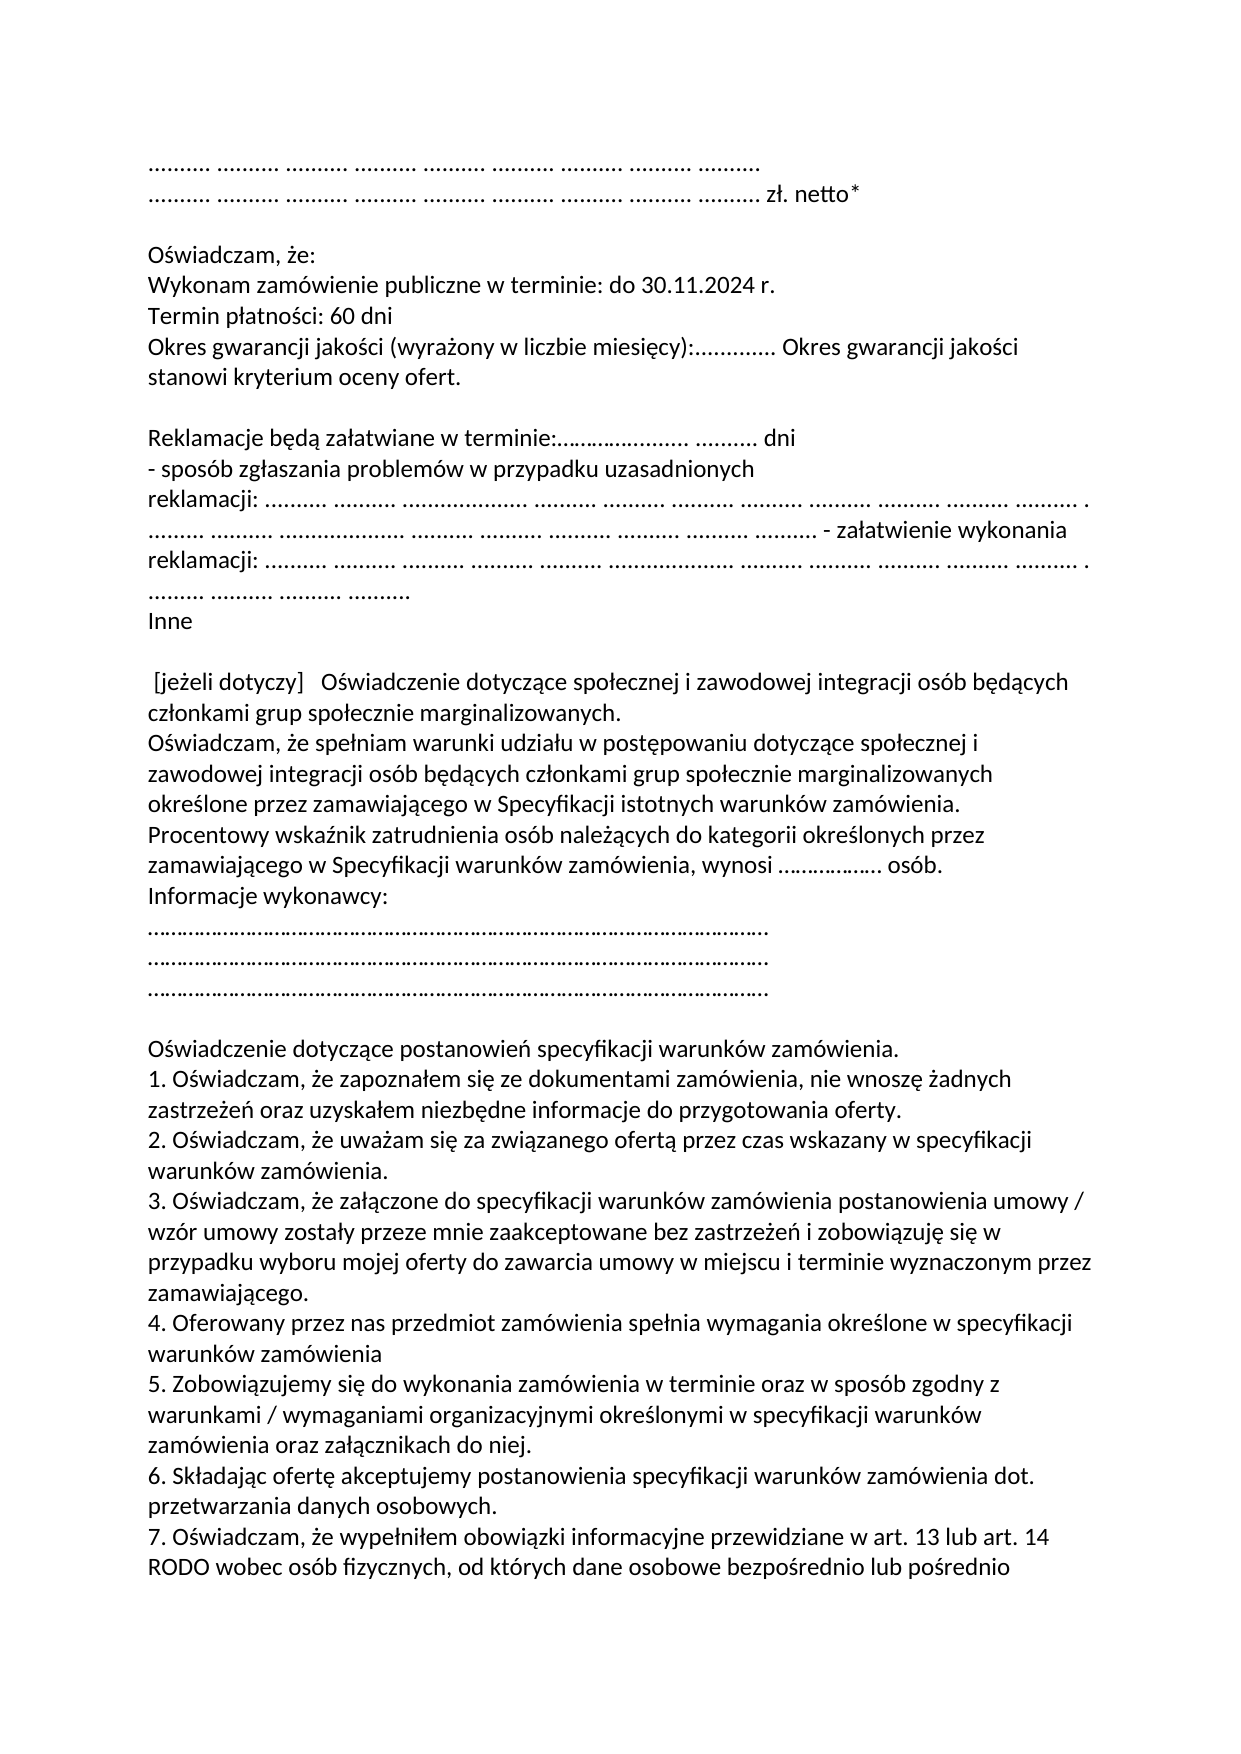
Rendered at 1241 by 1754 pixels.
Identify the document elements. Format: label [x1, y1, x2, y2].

text [148, 300, 1093, 1582]
text [148, 148, 1093, 300]
